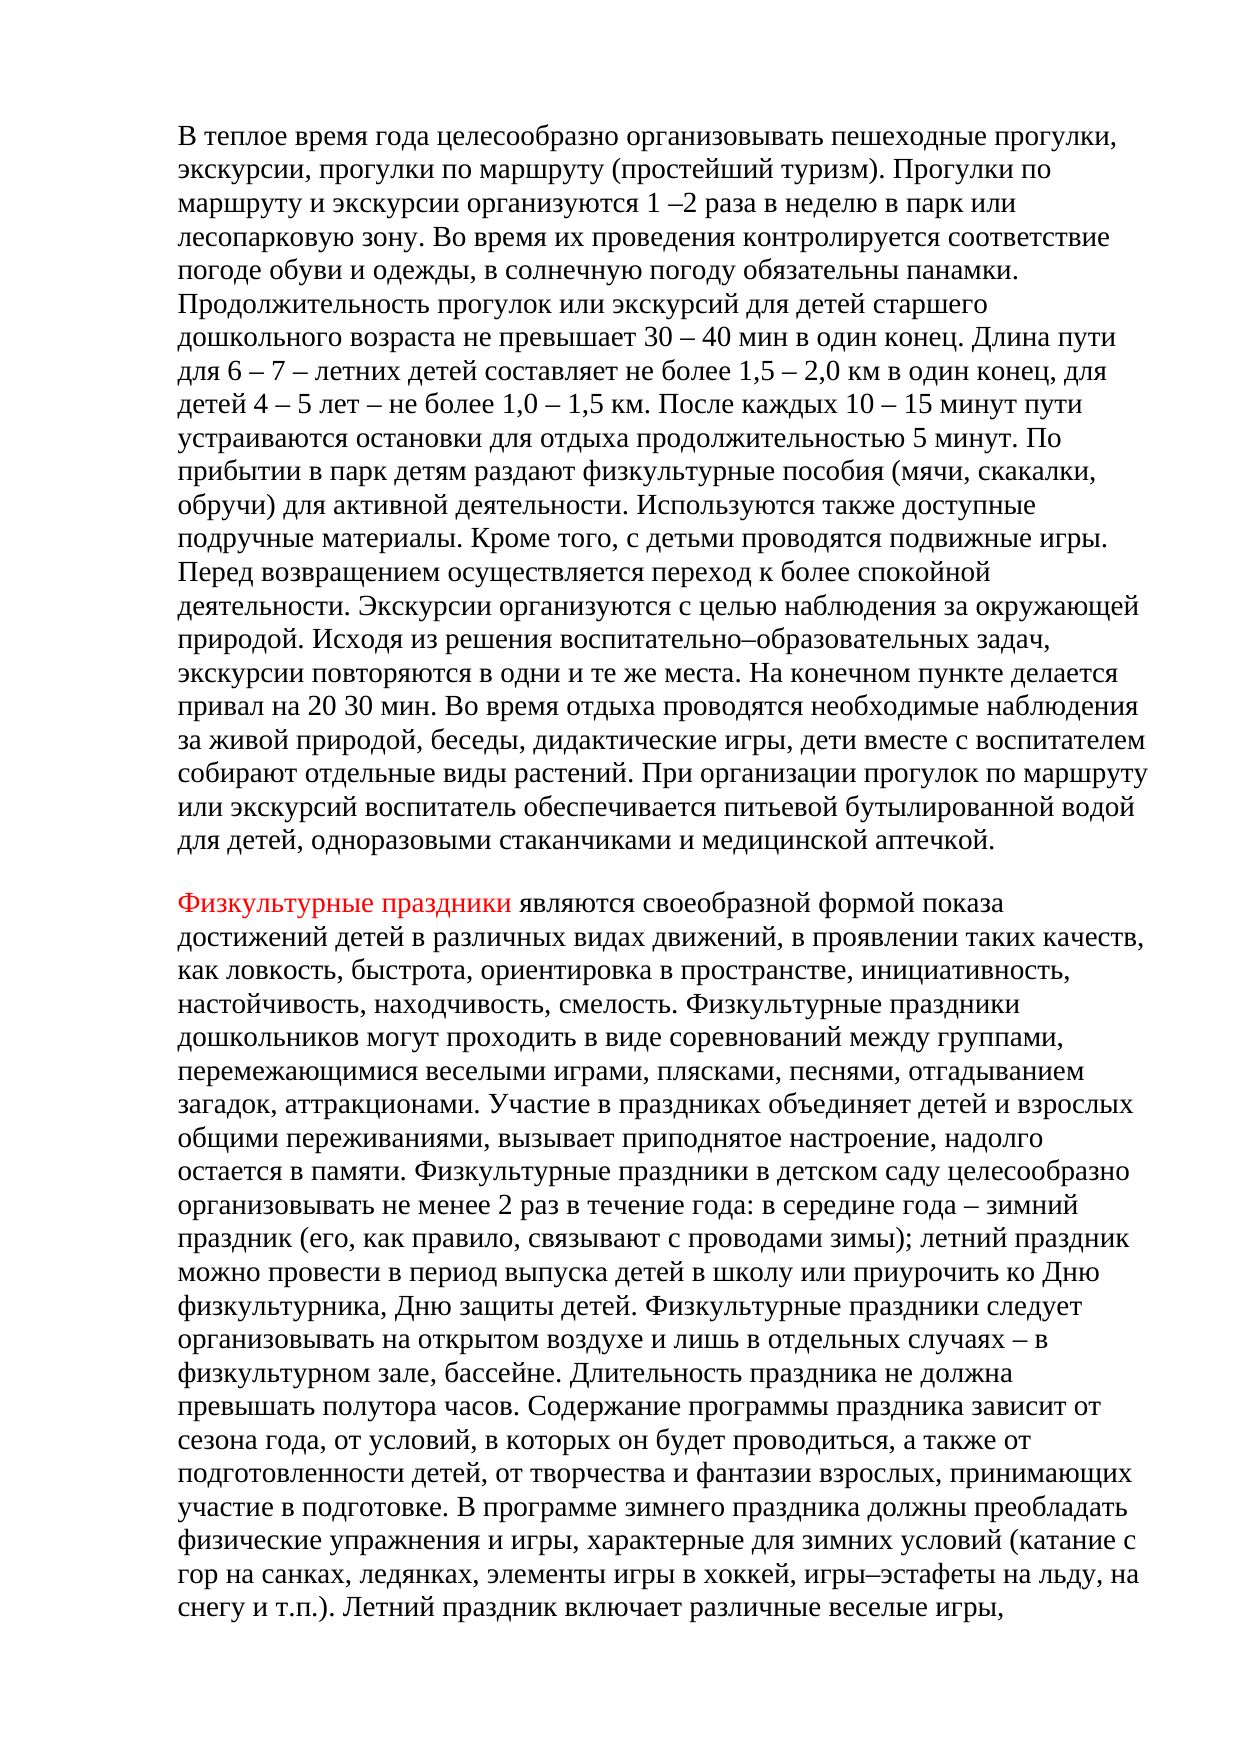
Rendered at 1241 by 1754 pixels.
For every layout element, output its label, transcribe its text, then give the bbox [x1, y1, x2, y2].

text В теплое время года целесообразно организовывать пешеходные прогулки, экскурсии, прогулки по маршруту (простейший туризм). Прогулки по маршруту и экскурсии организуются 1 –2 раза в неделю в парк или лесопарковую зону. Во время их проведения контролируется соответствие погоде обуви и одежды, в солнечную погоду обязательны панамки. Продолжительность прогулок или экскурсий для детей старшего дошкольного возраста не превышает 30 – 40 мин в один конец. Длина пути для 6 – 7 – летних детей составляет не более 1,5 – 2,0 км в один конец, для детей 4 – 5 лет – не более 1,0 – 1,5 км. После каждых 10 – 15 минут пути устраиваются остановки для отдыха продолжительностью 5 минут. По прибытии в парк детям раздают физкультурные пособия (мячи, скакалки, обручи) для активной деятельности. Используются также доступные подручные материалы. Кроме того, с детьми проводятся подвижные игры. Перед возвращением осуществляется переход к более спокойной деятельности. Экскурсии организуются с целью наблюдения за окружающей природой. Исходя из решения воспитательно–образовательных задач, экскурсии повторяются в одни и те же места. На конечном пункте делается привал на 20 30 мин. Во время отдыха проводятся необходимые наблюдения за живой природой, беседы, дидактические игры, дети вместе с воспитателем собирают отдельные виды растений. При организации прогулок по маршруту или экскурсий воспитатель обеспечивается питьевой бутылированной водой для детей, одноразовыми стаканчиками и медицинской аптечкой. [177, 118, 1152, 856]
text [177, 885, 1152, 1623]
